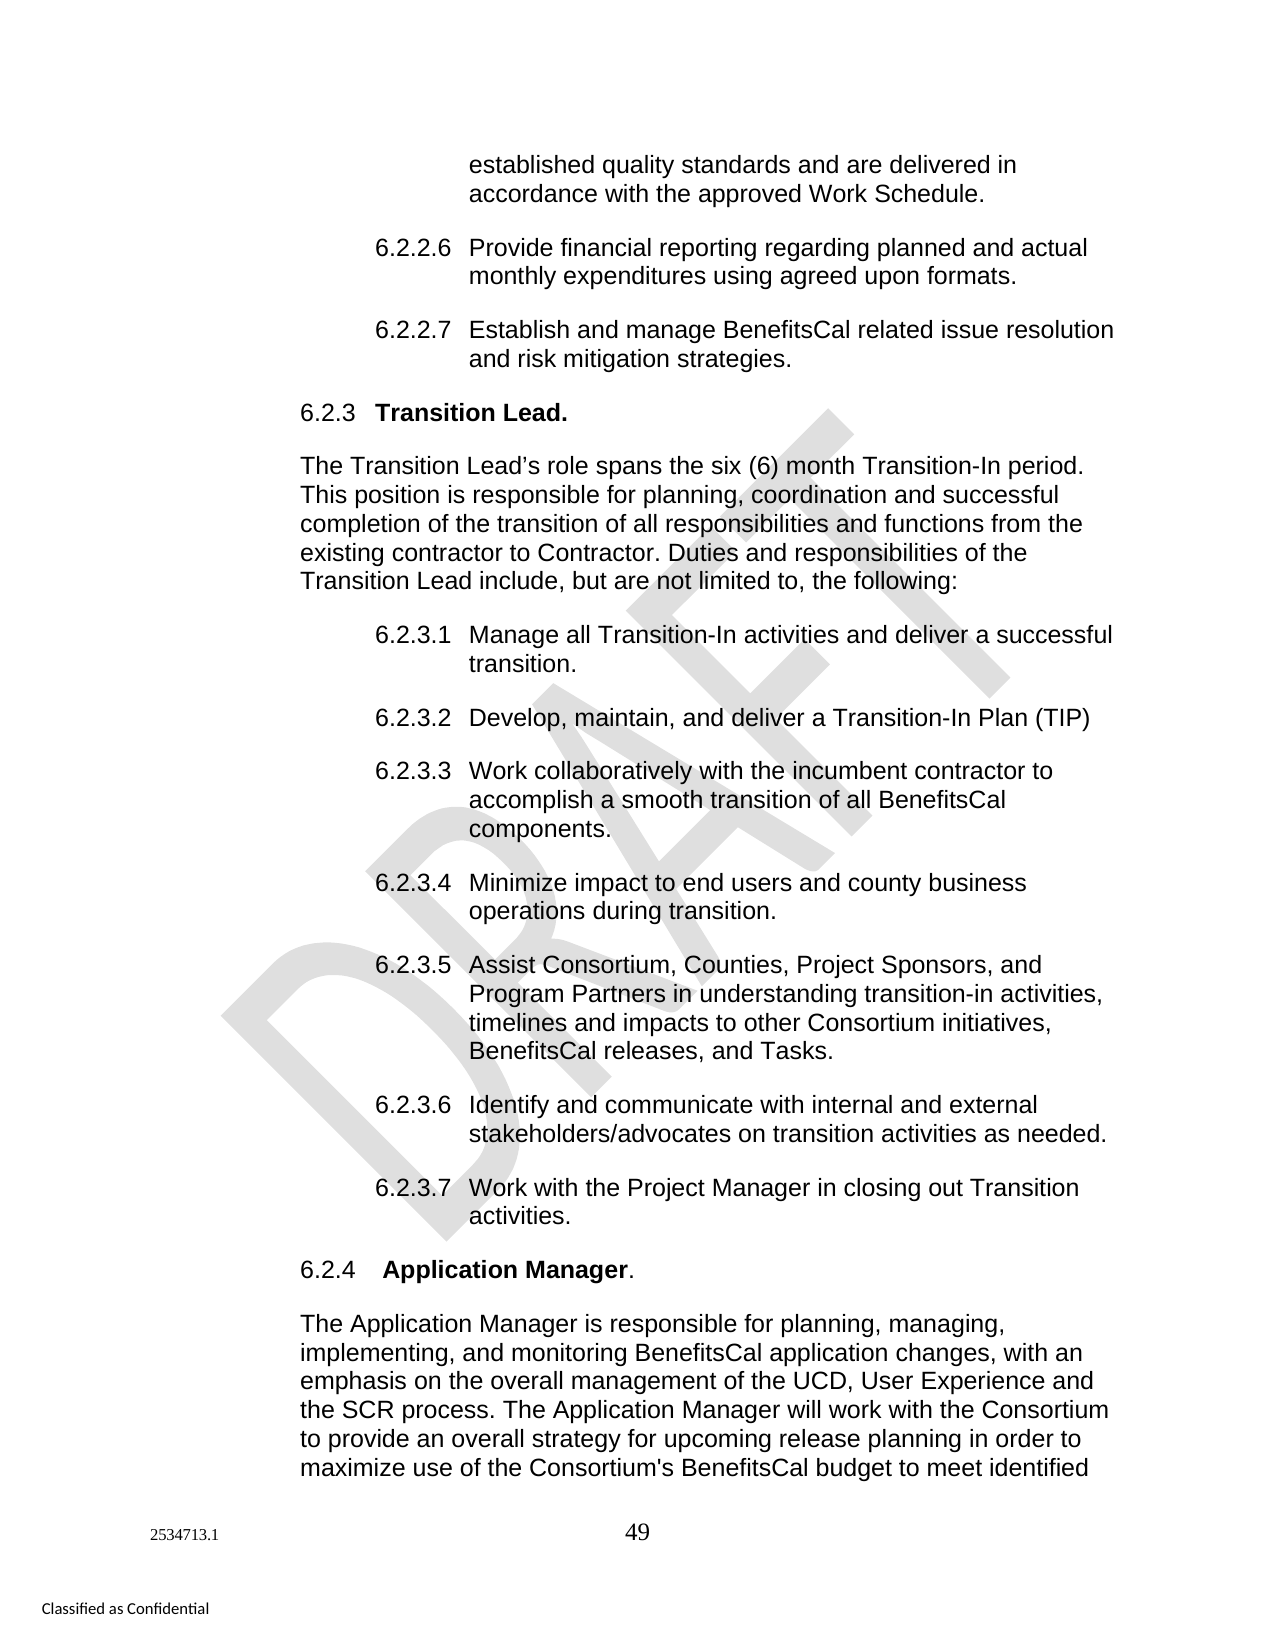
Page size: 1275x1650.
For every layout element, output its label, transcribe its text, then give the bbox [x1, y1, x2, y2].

text Application Manager. [300, 1255, 1125, 1284]
text Minimize impact to end users and county business operations during transition. [375, 867, 1125, 925]
text Identify and communicate with internal and external stakeholders/advocates on transition activities as needed. [375, 1090, 1125, 1147]
text Work with the Project Manager in closing out Transition activities. [375, 1172, 1125, 1230]
text Develop, maintain, and deliver a Transition-In Plan (TIP) [375, 702, 1125, 731]
text Establish and manage BenefitsCal related issue resolution and risk mitigation strategies. [375, 315, 1125, 372]
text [300, 1309, 1125, 1481]
text Transition Lead. [300, 397, 1125, 426]
text Assist Consortium, Counties, Project Sponsors, and Program Partners in understanding transition-in activities, timelines and impacts to other Consortium initiatives, BenefitsCal releases, and Tasks. [375, 950, 1125, 1065]
text Work collaboratively with the incumbent contractor to accomplish a smooth transition of all BenefitsCal components. [375, 756, 1125, 842]
text Provide financial reporting regarding planned and actual monthly expenditures using agreed upon formats. [375, 232, 1125, 290]
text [375, 150, 1125, 207]
text The Transition Lead’s role spans the six (6) month Transition-In period. This position is responsible for planning, coordination and successful completion of the transition of all responsibilities and functions from the existing contractor to Contractor. Duties and responsibilities of the Transition Lead include, but are not limited to, the following: [300, 451, 1125, 595]
text Manage all Transition-In activities and deliver a successful transition. [375, 620, 1125, 677]
